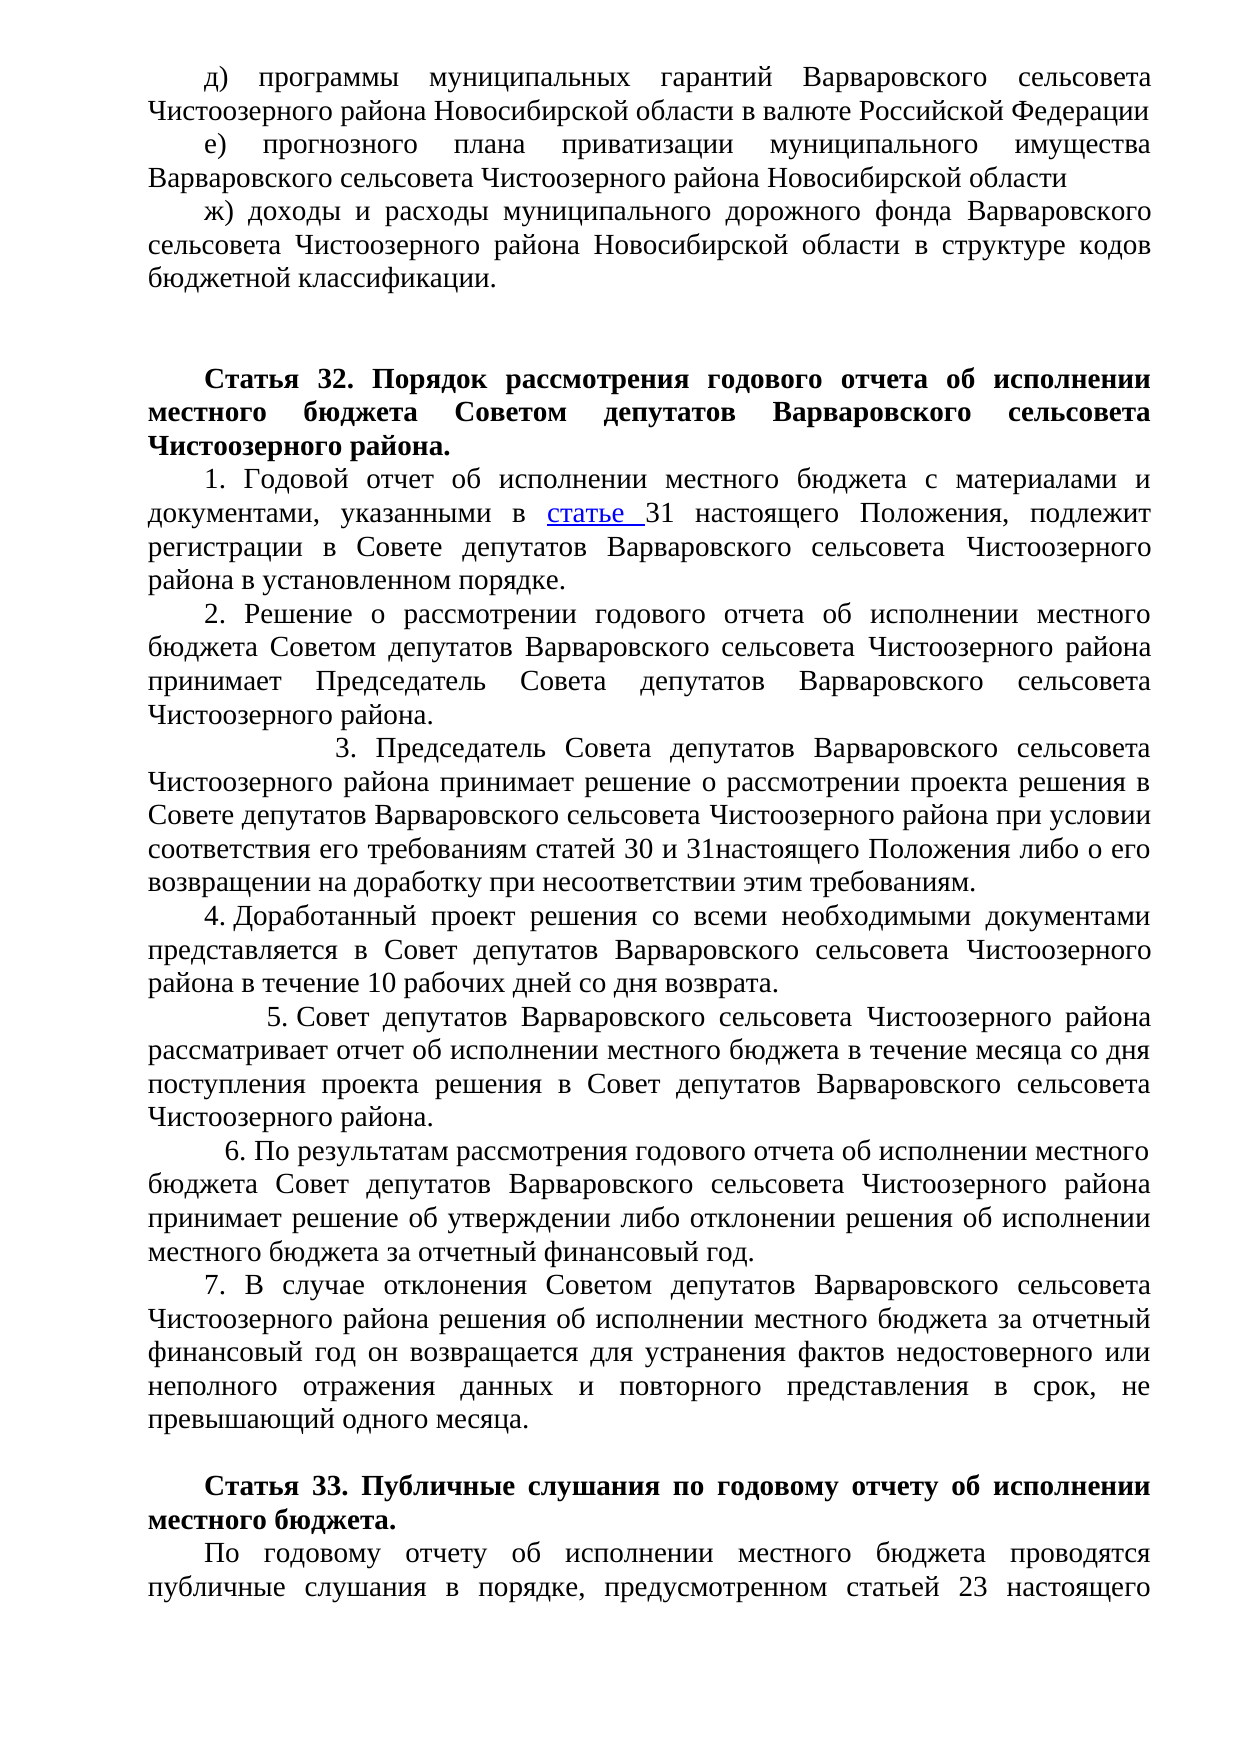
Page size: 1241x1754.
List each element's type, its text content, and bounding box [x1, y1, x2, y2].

text 3. Председатель Совета депутатов Варваровского сельсовета Чистоозерного района принимает решение о рассмотрении проекта решения в Совете депутатов Варваровского сельсовета Чистоозерного района при условии соответствия его требованиям статей 30 и 31настоящего Положения либо о его возвращении на доработку при несоответствии этим требованиям. [148, 730, 1152, 898]
text 7. В случае отклонения Советом депутатов Варваровского сельсовета Чистоозерного района решения об исполнении местного бюджета за отчетный финансовый год он возвращается для устранения фактов недостоверного или неполного отражения данных и повторного представления в срок, не превышающий одного месяца. [148, 1267, 1152, 1435]
text 1. Годовой отчет об исполнении местного бюджета с материалами и документами, указанными в статье 31 настоящего Положения, подлежит регистрации в Совете депутатов Варваровского сельсовета Чистоозерного района в установленном порядке. [148, 462, 1152, 596]
text 4. Доработанный проект решения со всеми необходимыми документами представляется в Совет депутатов Варваровского сельсовета Чистоозерного района в течение 10 рабочих дней со дня возврата. [148, 898, 1152, 999]
text Статья 32. Порядок рассмотрения годового отчета об исполнении местного бюджета Советом депутатов Варваровского сельсовета Чистоозерного района. [148, 361, 1152, 462]
text Статья 33. Публичные слушания по годовому отчету об исполнении местного бюджета. [148, 1468, 1152, 1536]
text 5. Совет депутатов Варваровского сельсовета Чистоозерного района рассматривает отчет об исполнении местного бюджета в течение месяца со дня поступления проекта решения в Совет депутатов Варваровского сельсовета Чистоозерного района. [148, 999, 1152, 1133]
text е) прогнозного плана приватизации муниципального имущества Варваровского сельсовета Чистоозерного района Новосибирской области [148, 126, 1152, 193]
text 2. Решение о рассмотрении годового отчета об исполнении местного бюджета Советом депутатов Варваровского сельсовета Чистоозерного района принимает Председатель Совета депутатов Варваровского сельсовета Чистоозерного района. [148, 596, 1152, 730]
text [148, 1536, 1152, 1603]
text ж) доходы и расходы муниципального дорожного фонда Варваровского сельсовета Чистоозерного района Новосибирской области в структуре кодов бюджетной классификации. [148, 193, 1152, 294]
text д) программы муниципальных гарантий Варваровского сельсовета Чистоозерного района Новосибирской области в валюте Российской Федерации [148, 59, 1152, 126]
text 6. По результатам рассмотрения годового отчета об исполнении местного бюджета Совет депутатов Варваровского сельсовета Чистоозерного района принимает решение об утверждении либо отклонении решения об исполнении местного бюджета за отчетный финансовый год. [148, 1133, 1152, 1267]
